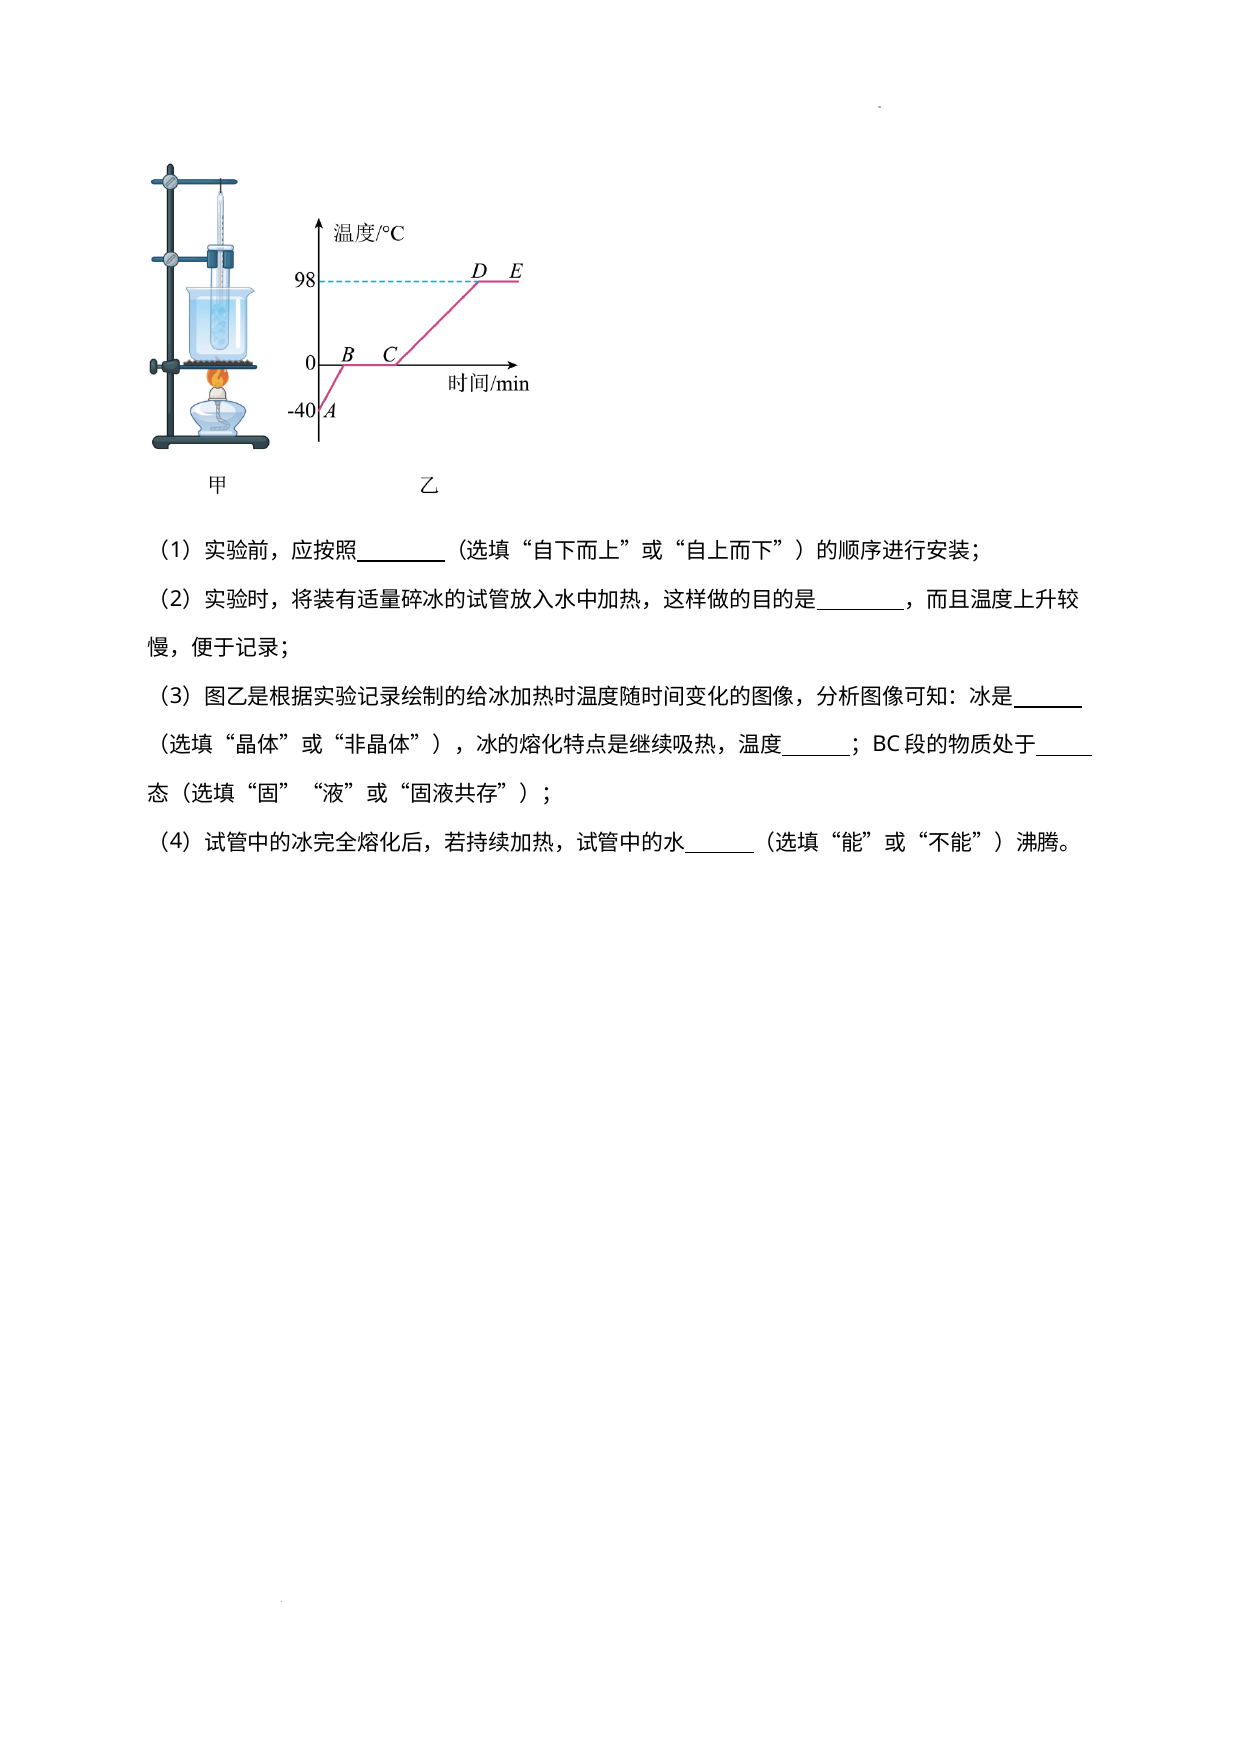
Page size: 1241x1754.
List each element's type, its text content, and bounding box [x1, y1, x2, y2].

text （4）试管中的冰完全熔化后，若持续加热，试管中的水 （选填“能”或“不能”）沸腾。 [148, 824, 1093, 857]
picture [147, 162, 531, 496]
text （1）实验前，应按照 （选填“自下而上”或“自上而下”）的顺序进行安装； [148, 533, 1093, 565]
text （2）实验时，将装有适量碎冰的试管放入水中加热，这样做的目的是 ，而且温度上升较慢，便于记录； [148, 581, 1093, 662]
text （3）图乙是根据实验记录绘制的给冰加热时温度随时间变化的图像，分析图像可知：冰是 （选填“晶体”或“非晶体”），冰的熔化特点是继续吸热，温度 ；BC段的物质处于 态（选填“固”“液”或“固液共存”）； [148, 678, 1093, 808]
